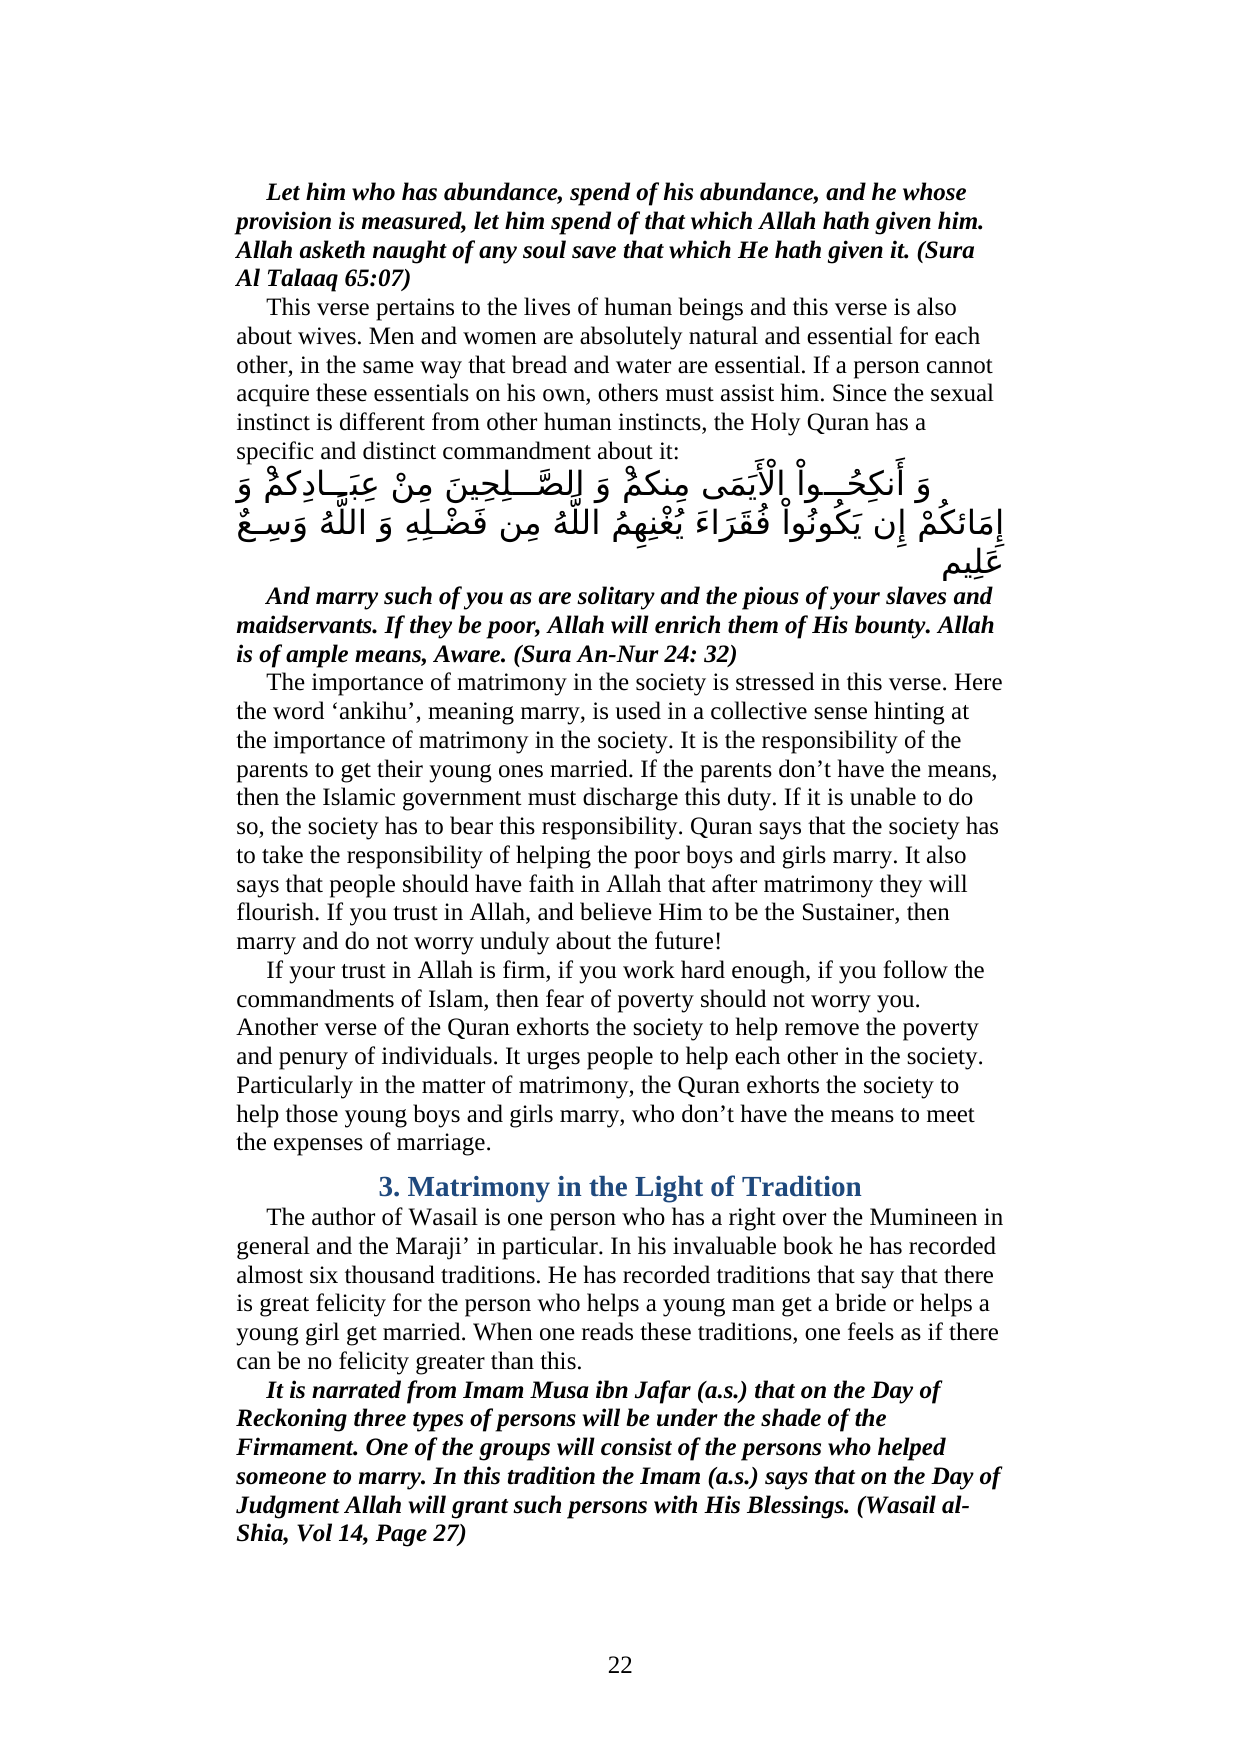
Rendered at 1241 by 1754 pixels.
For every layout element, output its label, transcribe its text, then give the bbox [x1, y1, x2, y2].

text If your trust in Allah is firm, if you work hard enough, if you follow the commandments of Islam, then fear of poverty should not worry you. Another verse of the Quran exhorts the society to help remove the poverty and penury of individuals. It urges people to help each other in the society. Particularly in the matter of matrimony, the Quran exhorts the society to help those young boys and girls marry, who don’t have the means to meet the expenses of marriage. [236, 955, 1004, 1156]
text Let him who has abundance, spend of his abundance, and he whose provision is measured, let him spend of that which Allah hath given him. Allah asketh naught of any soul save that which He hath given it. (Sura Al Talaaq 65:07) [236, 177, 1004, 292]
text It is narrated from Imam Musa ibn Jafar (a.s.) that on the Day of Reckoning three types of persons will be under the shade of the Firmament. One of the groups will consist of the persons who helped someone to marry. In this tradition the Imam (a.s.) says that on the Day of Judgment Allah will grant such persons with His Blessings. (Wasail al-Shia, Vol 14, Page 27) [236, 1375, 1004, 1547]
text The author of Wasail is one person who has a right over the Mumineen in general and the Maraji’ in particular. In his invaluable book he has recorded almost six thousand traditions. He has recorded traditions that say that there is great felicity for the person who helps a young man get a bride or helps a young girl get married. When one reads these traditions, one feels as if there can be no felicity greater than this. [236, 1202, 1004, 1375]
text وَ أَنكِحُواْ الْأَيَمَى‏ مِنكمُ‏ْ وَ الصَّلِحِينَ مِنْ عِبَادِكمُ‏ْ وَ إِمَائكُمْ إِن يَكُونُواْ فُقَرَاءَ يُغْنِهِمُ اللَّهُ مِن فَضْلِهِ وَ اللَّهُ وَسِعٌ عَلِيم [236, 465, 1004, 581]
text This verse pertains to the lives of human beings and this verse is also about wives. Men and women are absolutely natural and essential for each other, in the same way that bread and water are essential. If a person cannot acquire these essentials on his own, others must assist him. Since the sexual instinct is different from other human instincts, the Holy Quran has a specific and distinct commandment about it: [236, 292, 1004, 465]
text And marry such of you as are solitary and the pious of your slaves and maidservants. If they be poor, Allah will enrich them of His bounty. Allah is of ample means, Aware. (Sura An-Nur 24: 32) [236, 581, 1004, 667]
text The importance of matrimony in the society is stressed in this verse. Here the word ‘ankihu’, meaning marry, is used in a collective sense hinting at the importance of matrimony in the society. It is the responsibility of the parents to get their young ones married. If the parents don’t have the means, then the Islamic government must discharge this duty. If it is unable to do so, the society has to bear this responsibility. Quran says that the society has to take the responsibility of helping the poor boys and girls marry. It also says that people should have faith in Allah that after matrimony they will flourish. If you trust in Allah, and believe Him to be the Sustainer, then marry and do not worry unduly about the future! [236, 667, 1004, 955]
subtitle 3. Matrimony in the Light of Tradition [236, 1169, 1004, 1202]
